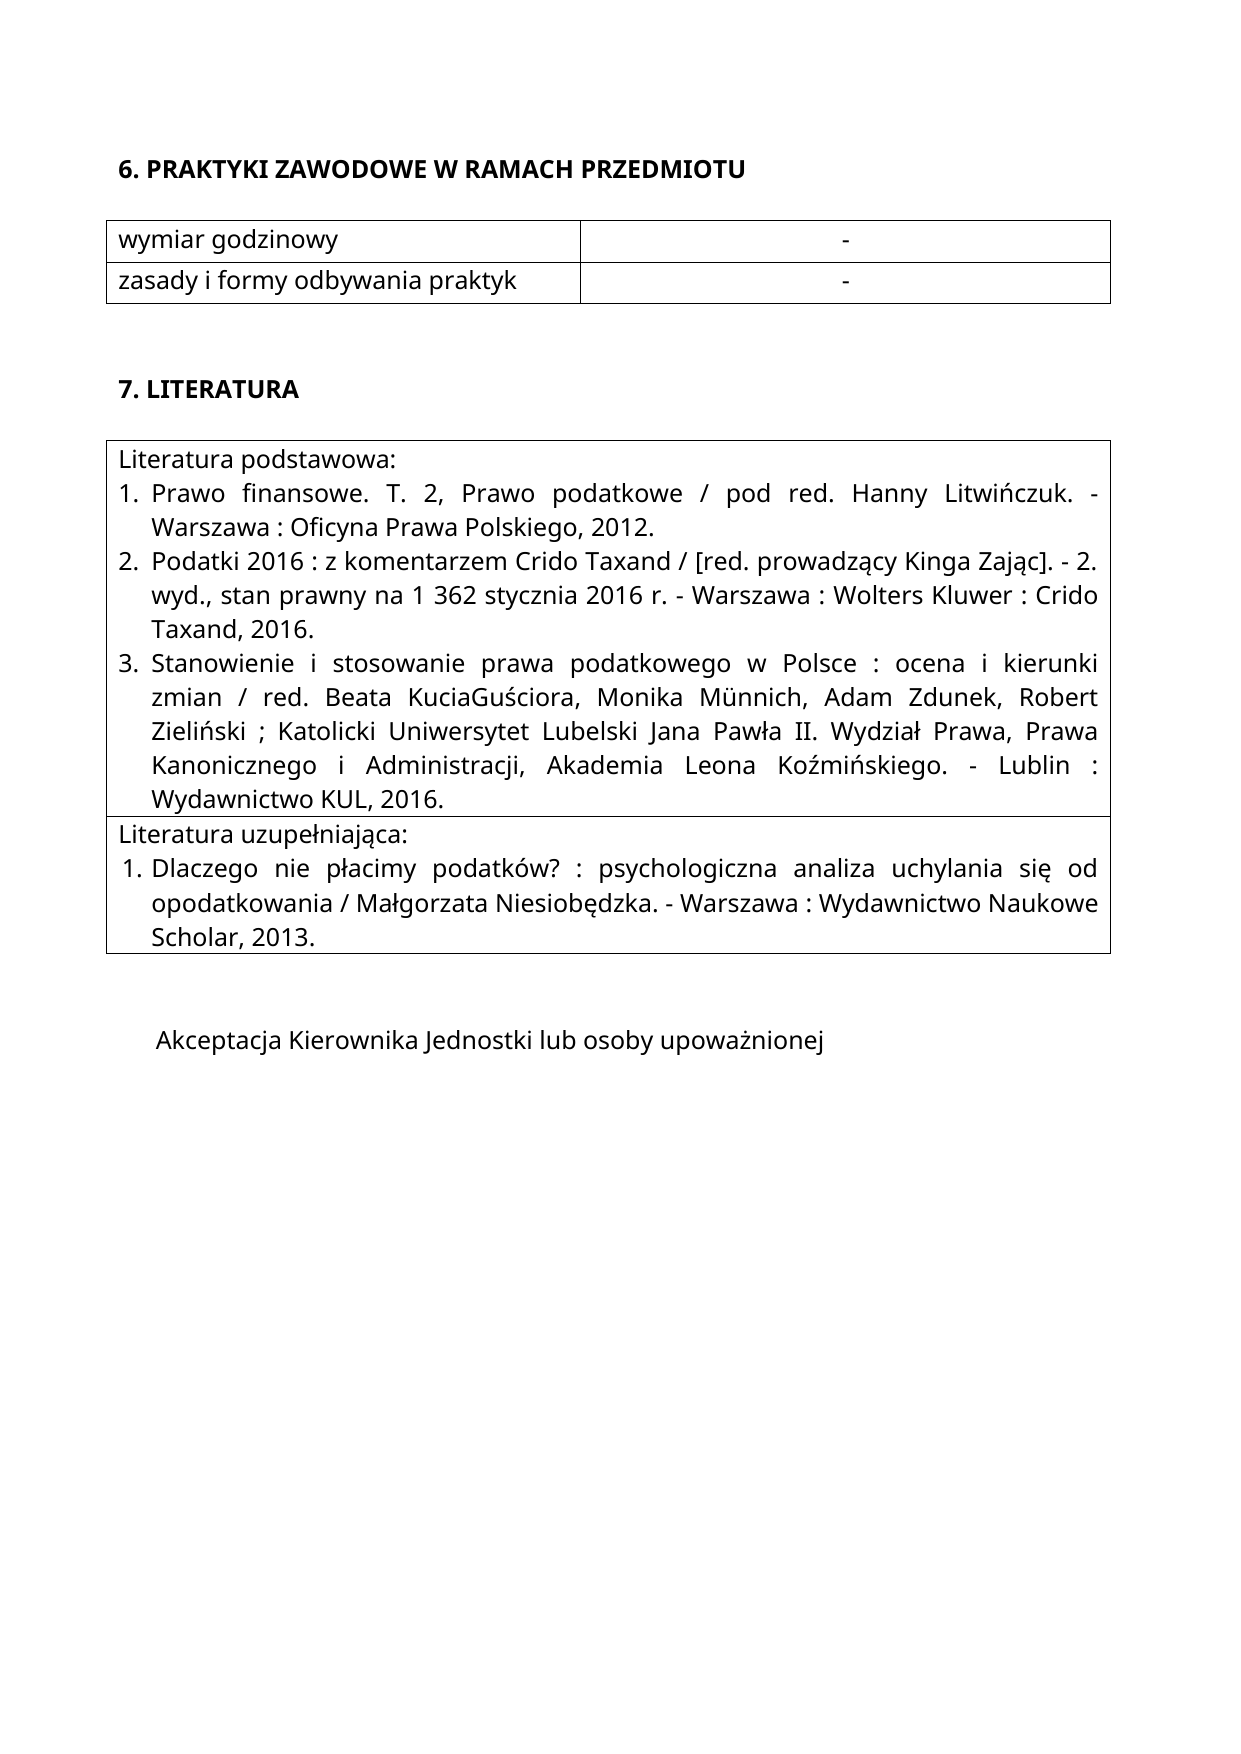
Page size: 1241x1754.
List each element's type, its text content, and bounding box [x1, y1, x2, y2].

table_header Literatura podstawowa: Prawo finansowe. T. 2, Prawo podatkowe / pod red. Hanny Litwińczuk. - Warszawa : Oficyna Prawa Polskiego, 2012. Podatki 2016 : z komentarzem Crido Taxand / [red. prowadzący Kinga Zając]. - 2. wyd., stan prawny na 1 362 stycznia 2016 r. - Warszawa : Wolters Kluwer : Crido Taxand, 2016. Stanowienie i stosowanie prawa podatkowego w Polsce : ocena i kierunki zmian / red. Beata KuciaGuściora, Monika Münnich, Adam Zdunek, Robert Zieliński ; Katolicki Uniwersytet Lubelski Jana Pawła II. Wydział Prawa, Prawa Kanonicznego i Administracji, Akademia Leona Koźmińskiego. - Lublin : Wydawnictwo KUL, 2016. [107, 441, 1110, 816]
text 7. LITERATURA [118, 372, 1122, 406]
table_cell zasady i formy odbywania praktyk [107, 263, 580, 303]
table_header wymiar godzinowy [107, 221, 580, 262]
text Akceptacja Kierownika Jednostki lub osoby upoważnionej [156, 1022, 1122, 1057]
table_cell Literatura uzupełniająca: Dlaczego nie płacimy podatków? : psychologiczna analiza uchylania się od opodatkowania / Małgorzata Niesiobędzka. - Warszawa : Wydawnictwo Naukowe Scholar, 2013. [107, 817, 1110, 953]
table_header - [581, 221, 1110, 262]
table_cell - [581, 263, 1110, 303]
text 6. PRAKTYKI ZAWODOWE W RAMACH PRZEDMIOTU [118, 152, 1122, 186]
